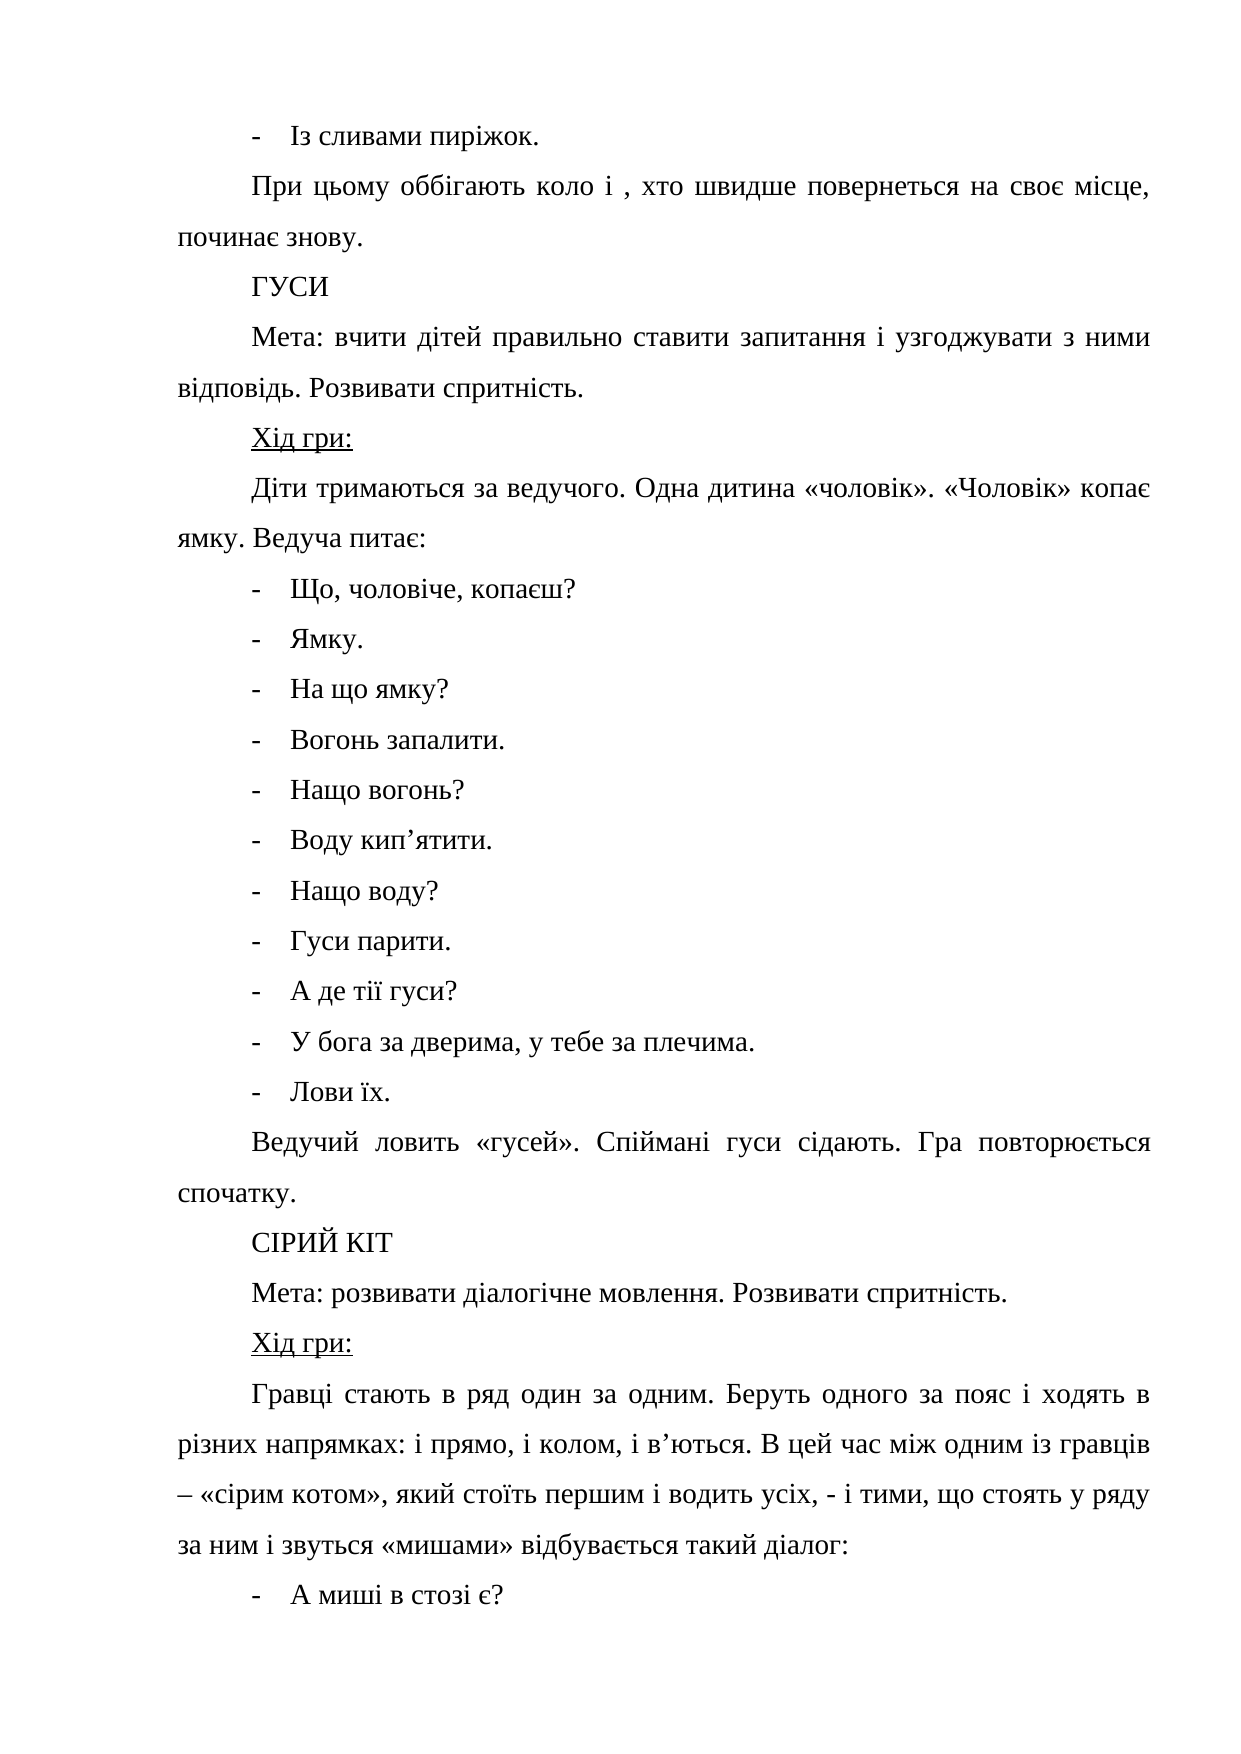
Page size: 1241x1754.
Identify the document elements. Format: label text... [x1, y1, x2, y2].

list У бога за дверима, у тебе за плечима. [177, 1024, 1152, 1057]
text Хід гри: [177, 420, 1152, 453]
text При цьому оббігають коло і , хто швидше повернеться на своє місце, починає знову. [177, 168, 1152, 252]
list Воду кип’ятити. [177, 822, 1152, 856]
list Лови їх. [177, 1074, 1152, 1108]
list А миші в стозі є? [177, 1577, 1152, 1611]
list Ямку. [177, 621, 1152, 655]
text СІРИЙ КІТ [177, 1225, 1152, 1258]
list Вогонь запалити. [177, 722, 1152, 755]
text Ведучий ловить «гусей». Спіймані гуси сідають. Гра повторюється спочатку. [177, 1124, 1152, 1208]
text Діти тримаються за ведучого. Одна дитина «чоловік». «Чоловік» копає ямку. Ведуча питає: [177, 470, 1152, 554]
text Хід гри: [177, 1326, 1152, 1359]
text Мета: вчити дітей правильно ставити запитання і узгоджувати з ними відповідь. Розвивати спритність. [177, 319, 1152, 403]
list Нащо воду? [177, 873, 1152, 906]
list Нащо вогонь? [177, 772, 1152, 806]
list Гуси парити. [177, 923, 1152, 957]
text Гравці стають в ряд один за одним. Беруть одного за пояс і ходять в різних напрямках: і прямо, і колом, і в’ються. В цей час між одним із гравців – «сірим котом», який стоїть першим і водить усіх, - і тими, що стоять у ряду за ним і звуться «мишами» відбувається такий діалог: [177, 1376, 1152, 1560]
text Мета: розвивати діалогічне мовлення. Розвивати спритність. [177, 1275, 1152, 1309]
list А де тії гуси? [177, 973, 1152, 1007]
list На що ямку? [177, 672, 1152, 705]
list Із сливами пиріжок. [177, 118, 1152, 152]
list Що, чоловіче, копаєш? [177, 571, 1152, 604]
text ГУСИ [177, 269, 1152, 303]
